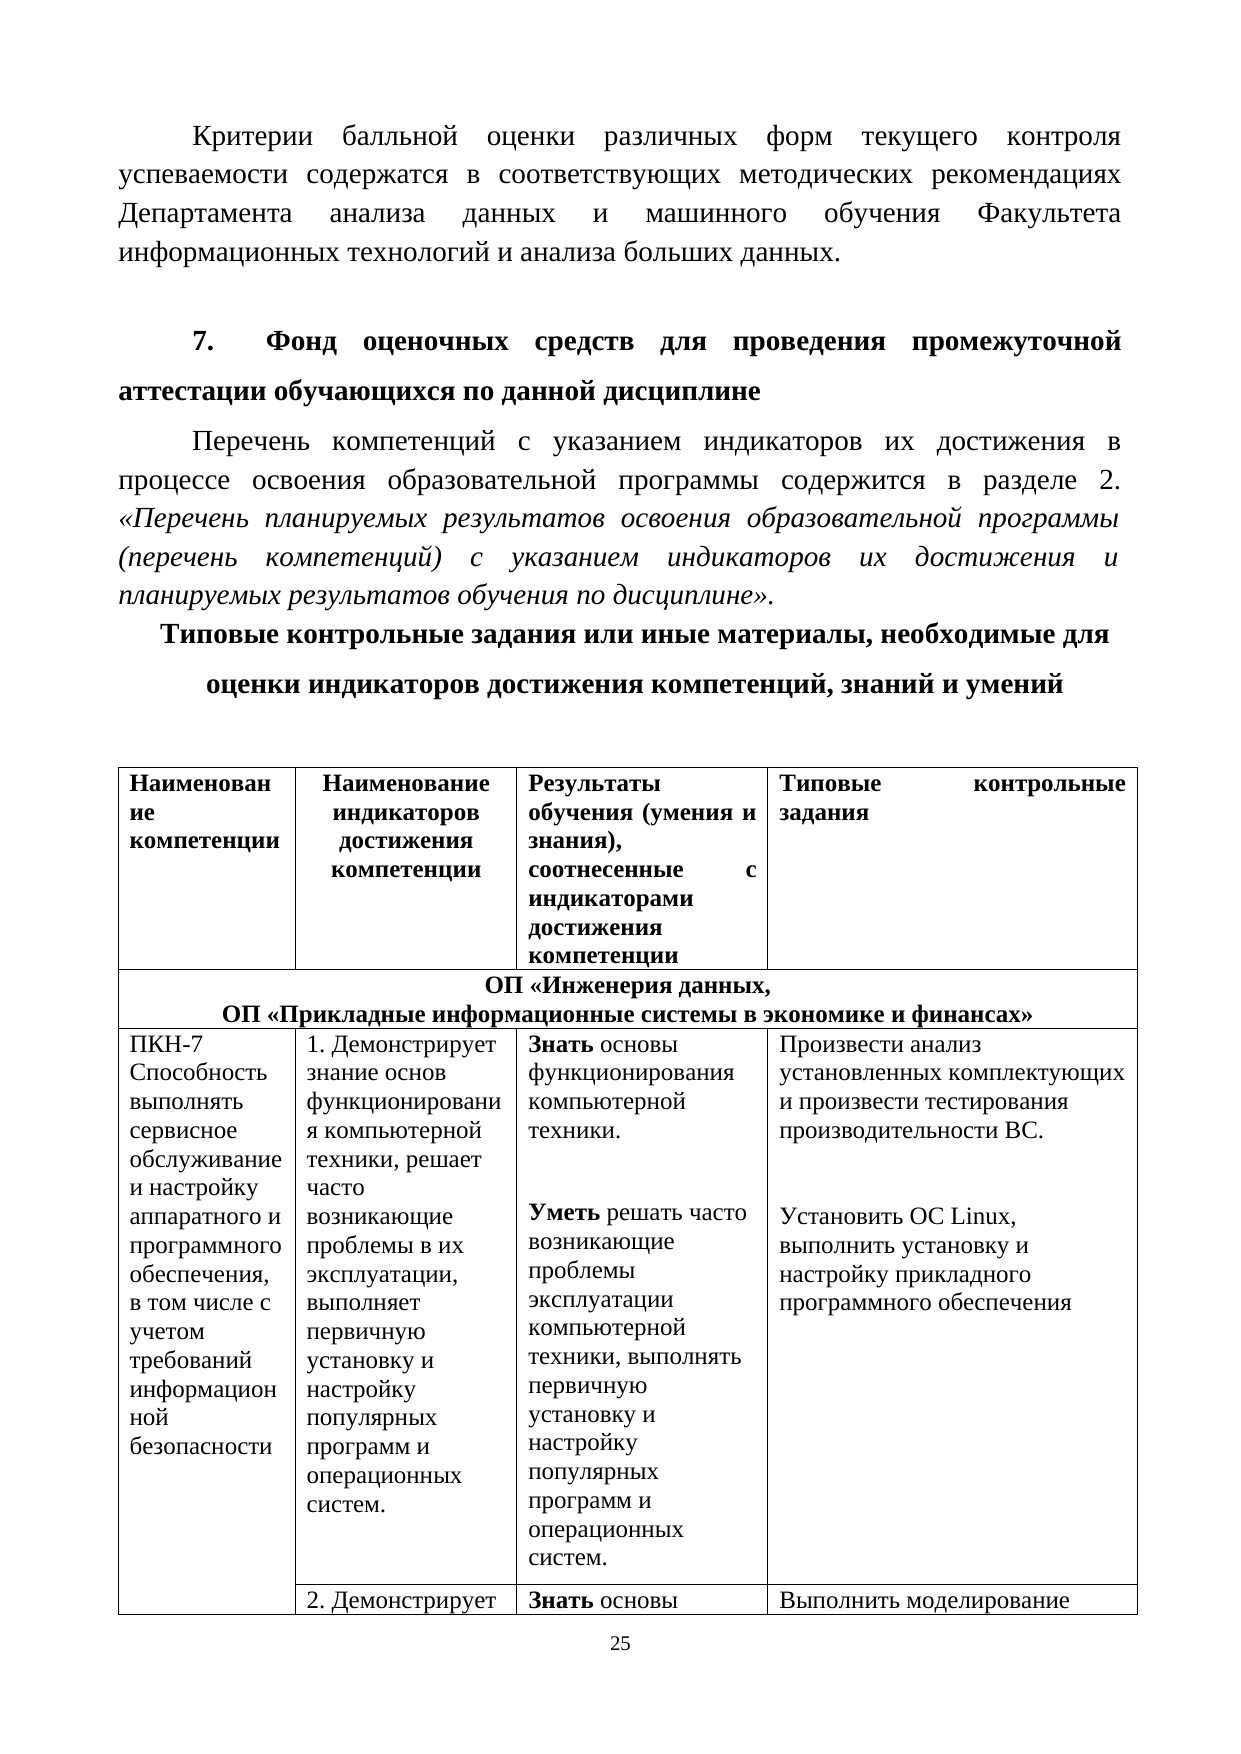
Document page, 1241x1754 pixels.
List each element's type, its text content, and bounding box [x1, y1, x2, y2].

table_cell 1. Демонстрирует знание основ функционирования компьютерной техники, решает часто возникающие проблемы в их эксплуатации, выполняет первичную установку и настройку популярных программ и операционных систем. [296, 1029, 516, 1584]
subtitle Фонд оценочных средств для проведения промежуточной аттестации обучающихся по данной дисциплине [118, 323, 1122, 406]
table_cell ПКН-7 Способность выполнять сервисное обслуживание и настройку аппаратного и программного обеспечения, в том числе с учетом требований информационной безопасности [119, 1029, 295, 1613]
text Перечень компетенций с указанием индикаторов их достижения в процессе освоения образовательной программы содержится в разделе 2. «Перечень планируемых результатов освоения образовательной программы (перечень компетенций) с указанием индикаторов их достижения и планируемых результатов обучения по дисциплине». [118, 423, 1122, 611]
table_cell ОП «Инженерия данных, ОП «Прикладные информационные системы в экономике и финансах» [119, 970, 1137, 1028]
table_header Наименование компетенции [119, 768, 295, 969]
table_cell Произвести анализ установленных комплектующих и произвести тестирования производительности ВС. Установить ОС Linux, выполнить установку и настройку прикладного программного обеспечения [768, 1029, 1137, 1584]
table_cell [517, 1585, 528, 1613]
table_cell Знать основы функционирования компьютерной техники. Уметь решать часто возникающие проблемы эксплуатации компьютерной техники, выполнять первичную установку и настройку популярных программ и операционных систем. [517, 1029, 767, 1584]
text Типовые контрольные задания или иные материалы, необходимые для оценки индикаторов достижения компетенций, знаний и умений [118, 616, 1152, 700]
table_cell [296, 1585, 516, 1613]
text Критерии балльной оценки различных форм текущего контроля успеваемости содержатся в соответствующих методических рекомендациях Департамента анализа данных и машинного обучения Факультета информационных технологий и анализа больших данных. [118, 118, 1122, 267]
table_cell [768, 1585, 1137, 1613]
table_header Типовые контрольные задания [768, 768, 1137, 969]
table_header Результаты обучения (умения и знания), соотнесенные с индикаторами достижения компетенции [517, 768, 767, 969]
table_header Наименование индикаторов достижения компетенции [296, 768, 516, 969]
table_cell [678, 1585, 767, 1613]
